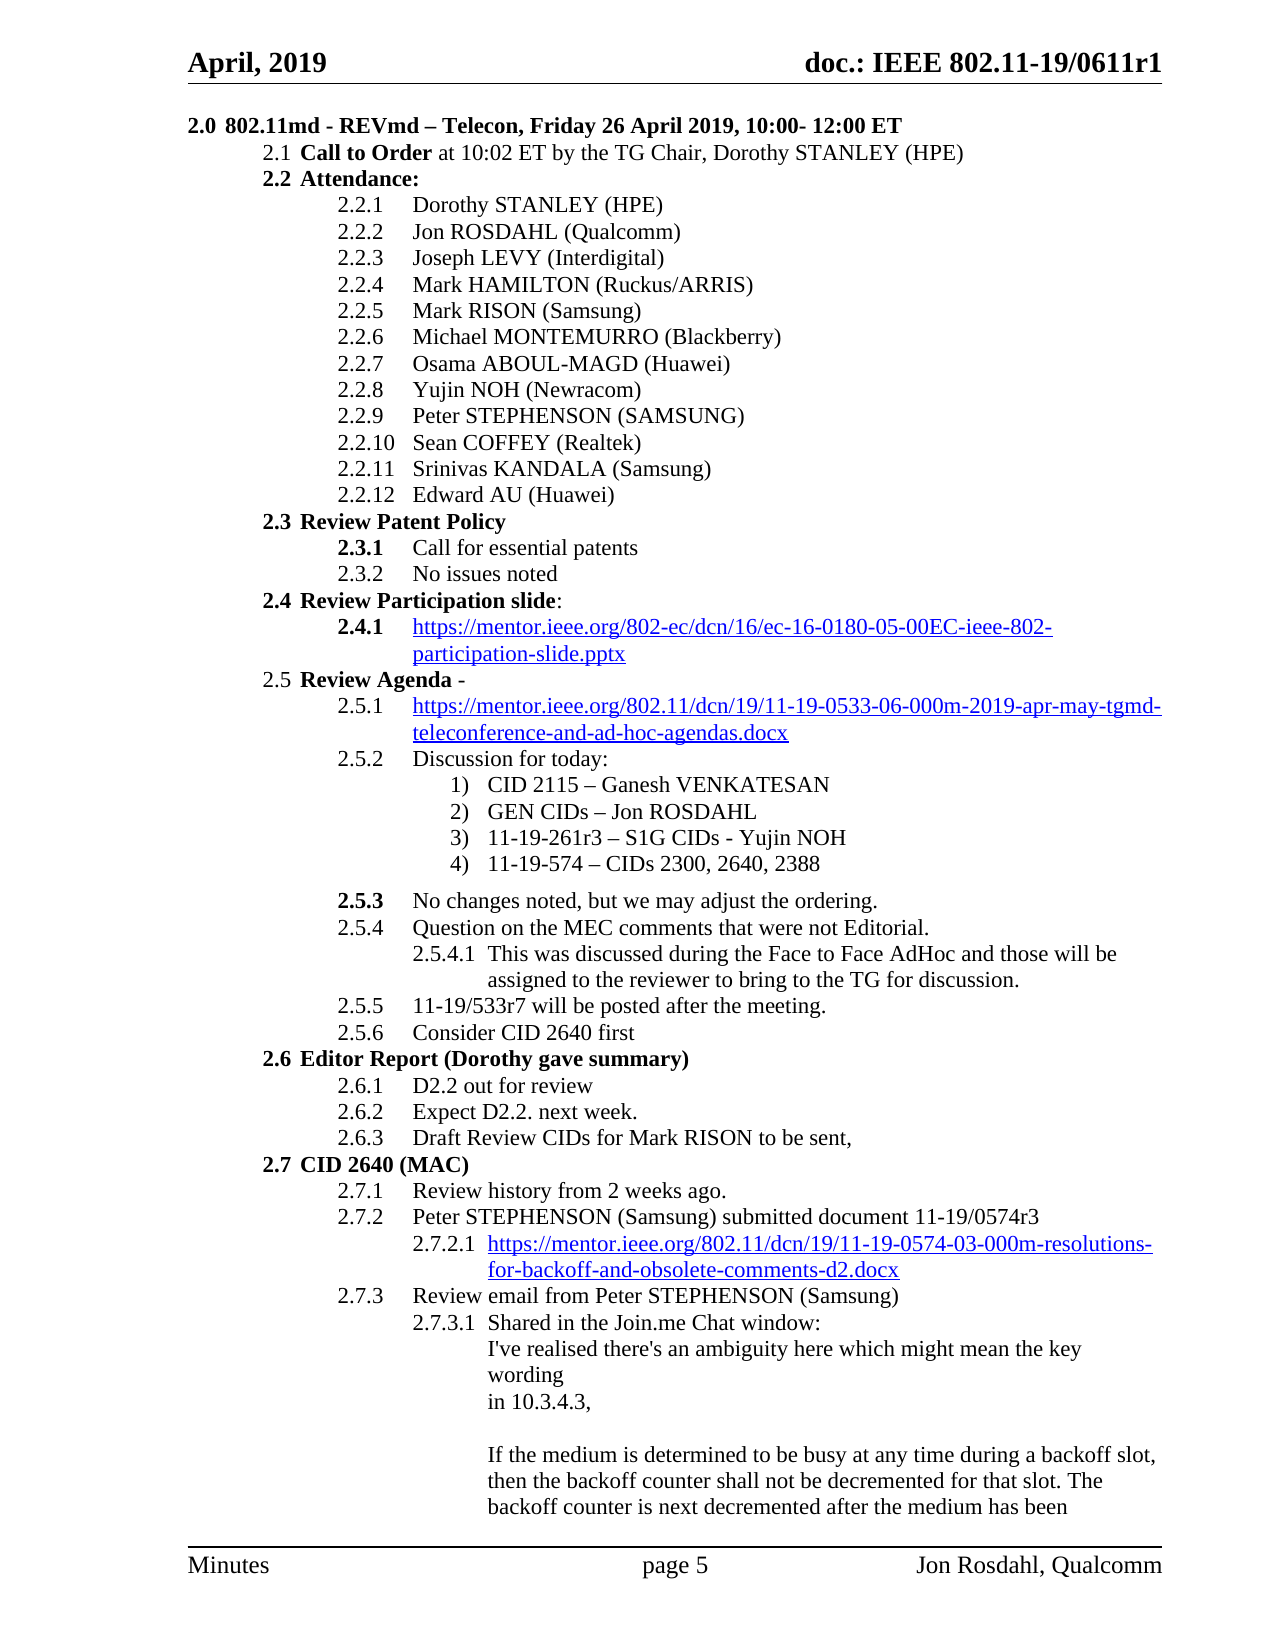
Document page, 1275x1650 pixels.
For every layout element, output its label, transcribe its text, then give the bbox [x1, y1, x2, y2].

list Call for essential patents [337, 534, 1162, 561]
list Review history from 2 weeks ago. [337, 1177, 1162, 1203]
list CID 2640 (MAC) [262, 1151, 1162, 1177]
list No issues noted [337, 561, 1162, 587]
list Review Participation slide: [262, 587, 1162, 613]
list Mark RISON (Samsung) [337, 297, 1162, 323]
list Peter STEPHENSON (SAMSUNG) [337, 402, 1162, 429]
list https://mentor.ieee.org/802-ec/dcn/16/ec-16-0180-05-00EC-ieee-802-participation-slide.pptx [337, 613, 1162, 666]
list Peter STEPHENSON (Samsung) submitted document 11-19/0574r3 [337, 1203, 1162, 1230]
list Review Agenda - [262, 666, 1162, 692]
list Joseph LEVY (Interdigital) [337, 244, 1162, 271]
list Yujin NOH (Newracom) [337, 376, 1162, 402]
list Question on the MEC comments that were not Editorial. [337, 913, 1162, 940]
list Dorothy STANLEY (HPE) [337, 192, 1162, 218]
list 11-19/533r7 will be posted after the meeting. [337, 993, 1162, 1019]
list D2.2 out for review [337, 1072, 1162, 1098]
list Call to Order at 10:02 ET by the TG Chair, Dorothy STANLEY (HPE) [262, 139, 1162, 165]
list Draft Review CIDs for Mark RISON to be sent, [337, 1124, 1162, 1151]
list Mark HAMILTON (Ruckus/ARRIS) [337, 271, 1162, 297]
list Osama ABOUL-MAGD (Huawei) [337, 350, 1162, 376]
text I've realised there's an ambiguity here which might mean the key wording [487, 1335, 1162, 1388]
list Expect D2.2. next week. [337, 1098, 1162, 1124]
text in 10.3.4.3, [487, 1388, 1162, 1414]
list Editor Report (Dorothy gave summary) [262, 1045, 1162, 1072]
list 11-19-261r3 – S1G CIDs - Yujin NOH [450, 824, 1162, 850]
list Jon ROSDAHL (Qualcomm) [337, 218, 1162, 244]
list GEN CIDs – Jon ROSDAHL [450, 798, 1162, 824]
list Shared in the Join.me Chat window: [412, 1309, 1162, 1335]
list 802.11md - REVmd – Telecon, Friday 26 April 2019, 10:00- 12:00 ET [187, 112, 1162, 139]
list CID 2115 – Ganesh VENKATESAN [450, 771, 1162, 798]
list Attendance: [262, 165, 1162, 192]
list Michael MONTEMURRO (Blackberry) [337, 323, 1162, 350]
list No changes noted, but we may adjust the ordering. [337, 887, 1162, 913]
list Consider CID 2640 first [337, 1019, 1162, 1045]
list Discussion for today: [337, 745, 1162, 771]
list This was discussed during the Face to Face AdHoc and those will be assigned to the reviewer to bring to the TG for discussion. [412, 940, 1162, 993]
list Srinivas KANDALA (Samsung) [337, 455, 1162, 481]
list Edward AU (Huawei) [337, 481, 1162, 508]
list Sean COFFEY (Realtek) [337, 429, 1162, 455]
list 11-19-574 – CIDs 2300, 2640, 2388 [450, 850, 1162, 877]
list https://mentor.ieee.org/802.11/dcn/19/11-19-0533-06-000m-2019-apr-may-tgmd-teleconference-and-ad-hoc-agendas.docx [337, 692, 1162, 745]
list https://mentor.ieee.org/802.11/dcn/19/11-19-0574-03-000m-resolutions-for-backoff-and-obsolete-comments-d2.docx [412, 1230, 1162, 1282]
list Review email from Peter STEPHENSON (Samsung) [337, 1282, 1162, 1309]
list Review Patent Policy [262, 508, 1162, 534]
